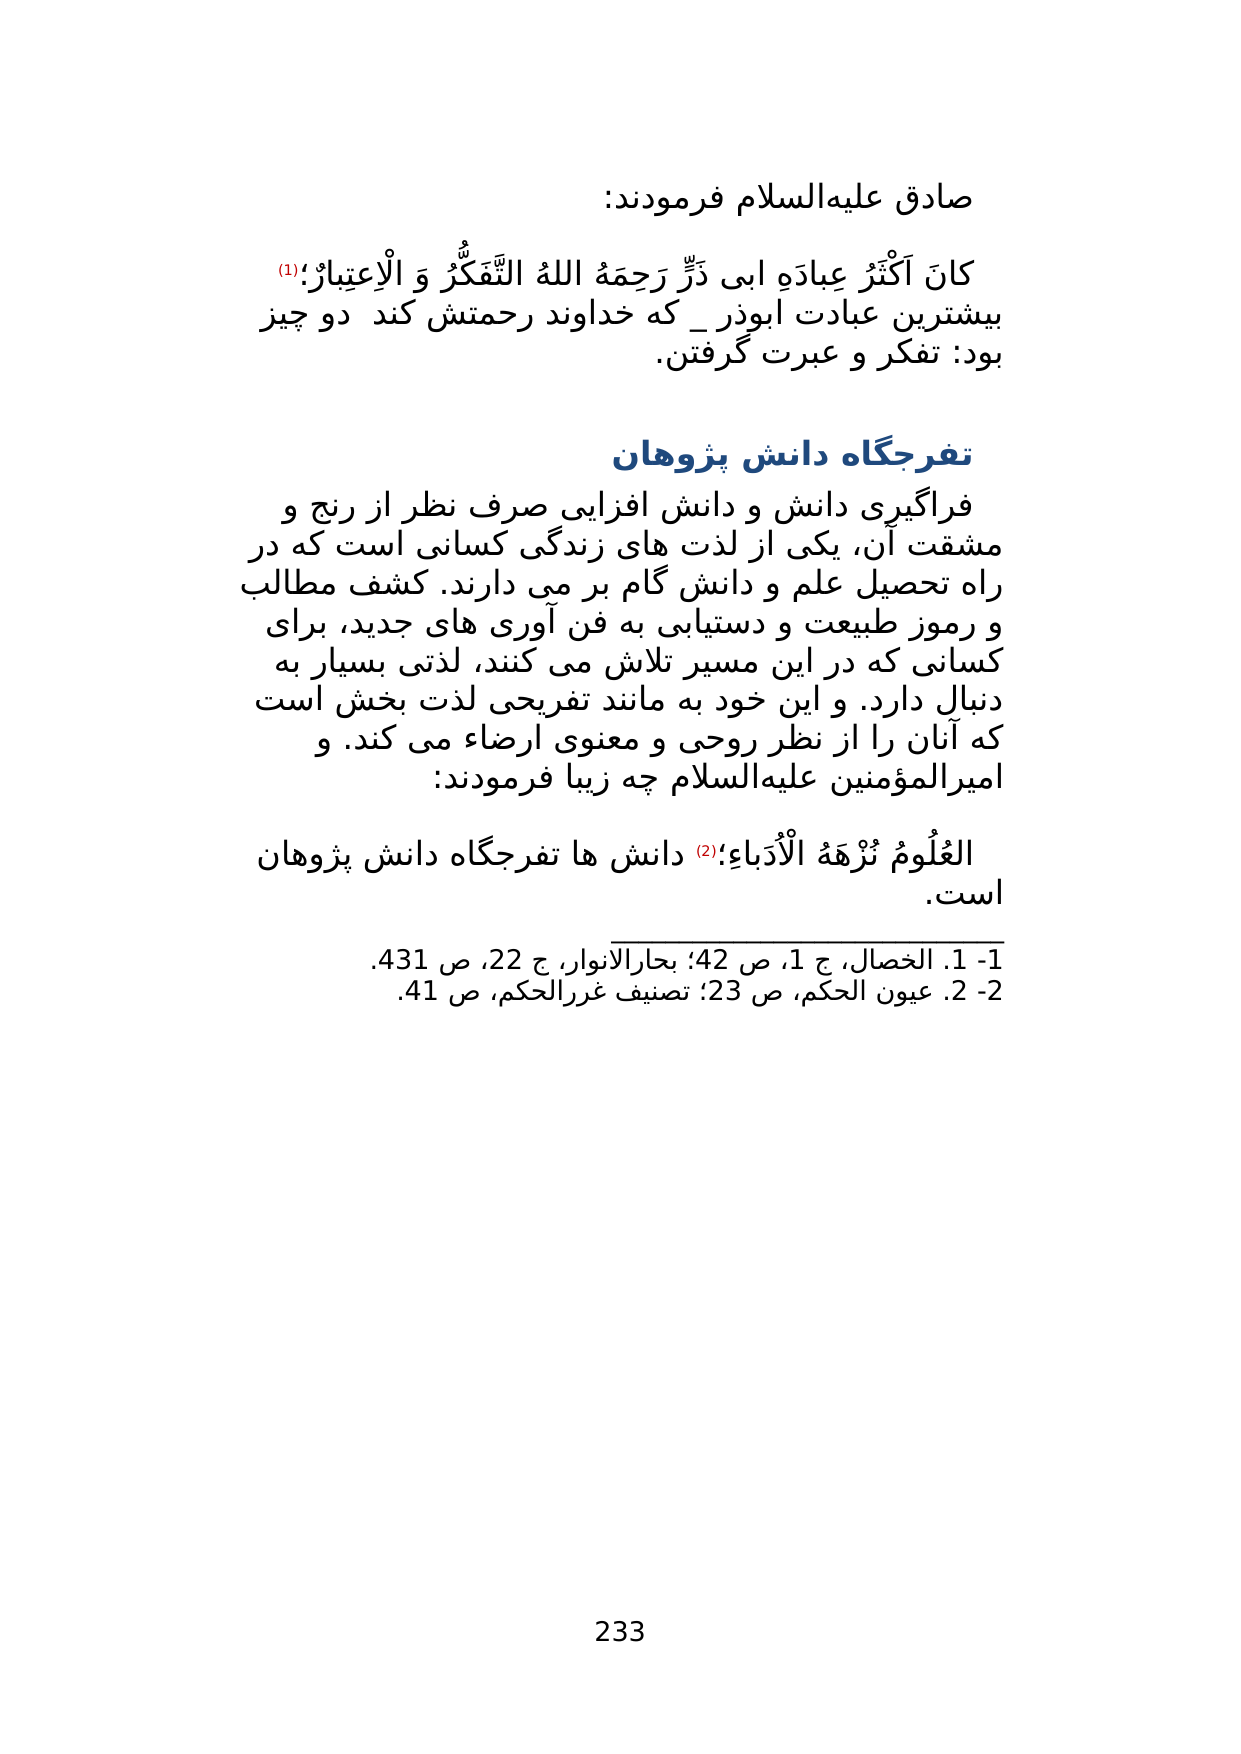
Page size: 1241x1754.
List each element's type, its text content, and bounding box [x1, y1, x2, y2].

text 2- 2. عیون الحکم، ص 23؛ تصنیف غررالحکم، ص 41. [236, 976, 1004, 1007]
text العُلُومُ نُزْهَهُ الْاُدَباءِ؛(2) دانش ها تفرجگاه دانش پژوهان است. [236, 835, 1004, 912]
text کانَ اَکْثَرُ عِبادَهِ ابی ذَرٍّ رَحِمَهُ اللهُ التَّفَکُّرُ وَ الْاِعتِبارٌ؛(1) بیشترین عبادت ابوذر _ که خداوند رحمتش کند دو چیز بود: تفکر و عبرت گرفتن. [236, 254, 1004, 371]
text _____________________________ [236, 912, 1004, 944]
text فراگیری دانش و دانش افزایی صرف نظر از رنج و مشقت آن، یکی از لذت های زندگی کسانی است که در راه تحصیل علم و دانش گام بر می دارند. کشف مطالب و رموز طبیعت و دستیابی به فن آوری های جدید، برای کسانی که در این مسیر تلاش می کنند، لذتی بسیار به دنبال دارد. و این خود به مانند تفریحی لذت بخش است که آنان را از نظر روحی و معنوی ارضاء می کند. و امیرالمؤمنین عليه‌السلام چه زیبا فرمودند: [236, 486, 1004, 796]
subtitle تفرجگاه دانش پژوهان [236, 434, 1004, 473]
text 1- 1. الخصال، ج 1، ص 42؛ بحارالانوار، ج 22، ص 431. [236, 944, 1004, 976]
text صادق عليه‌السلام فرمودند: [236, 177, 1004, 216]
